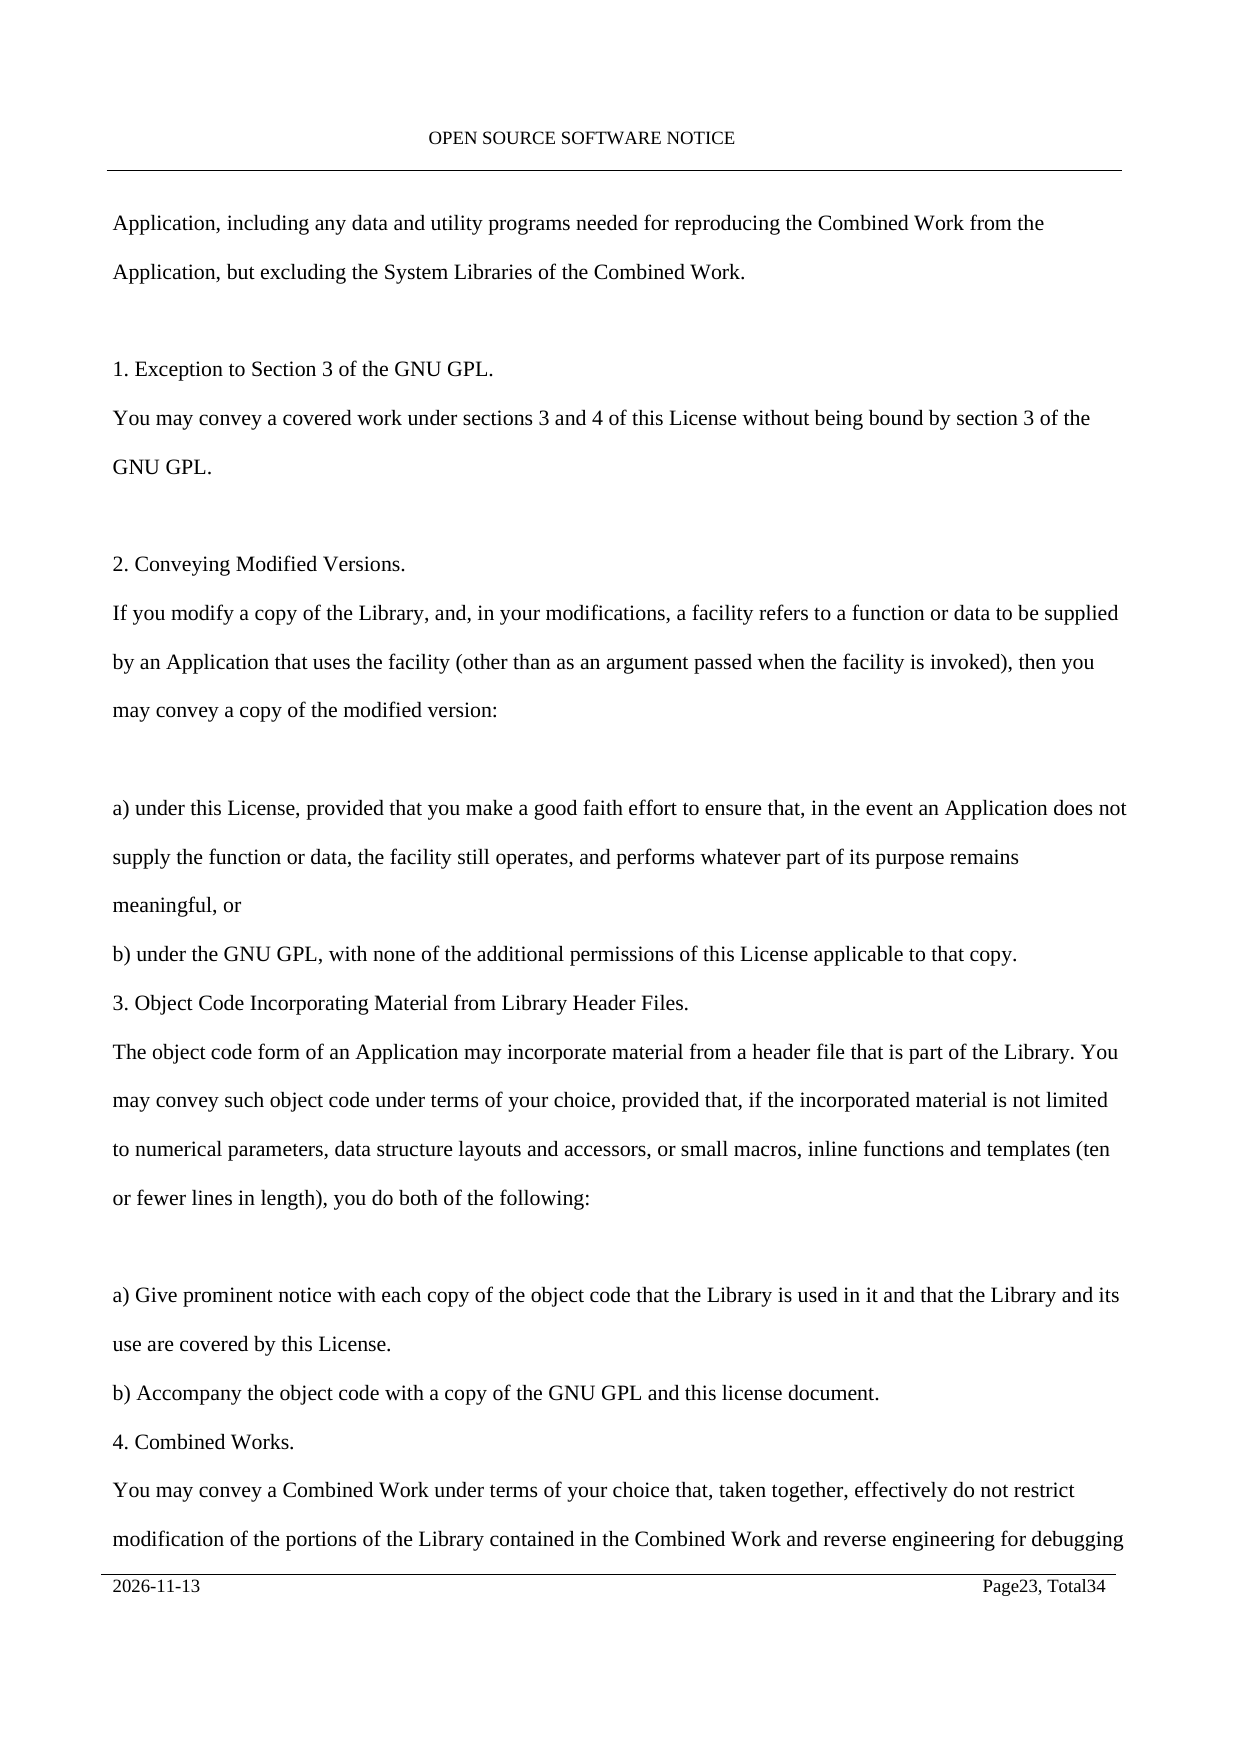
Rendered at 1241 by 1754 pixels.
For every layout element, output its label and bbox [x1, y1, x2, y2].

text [112, 206, 1128, 1555]
